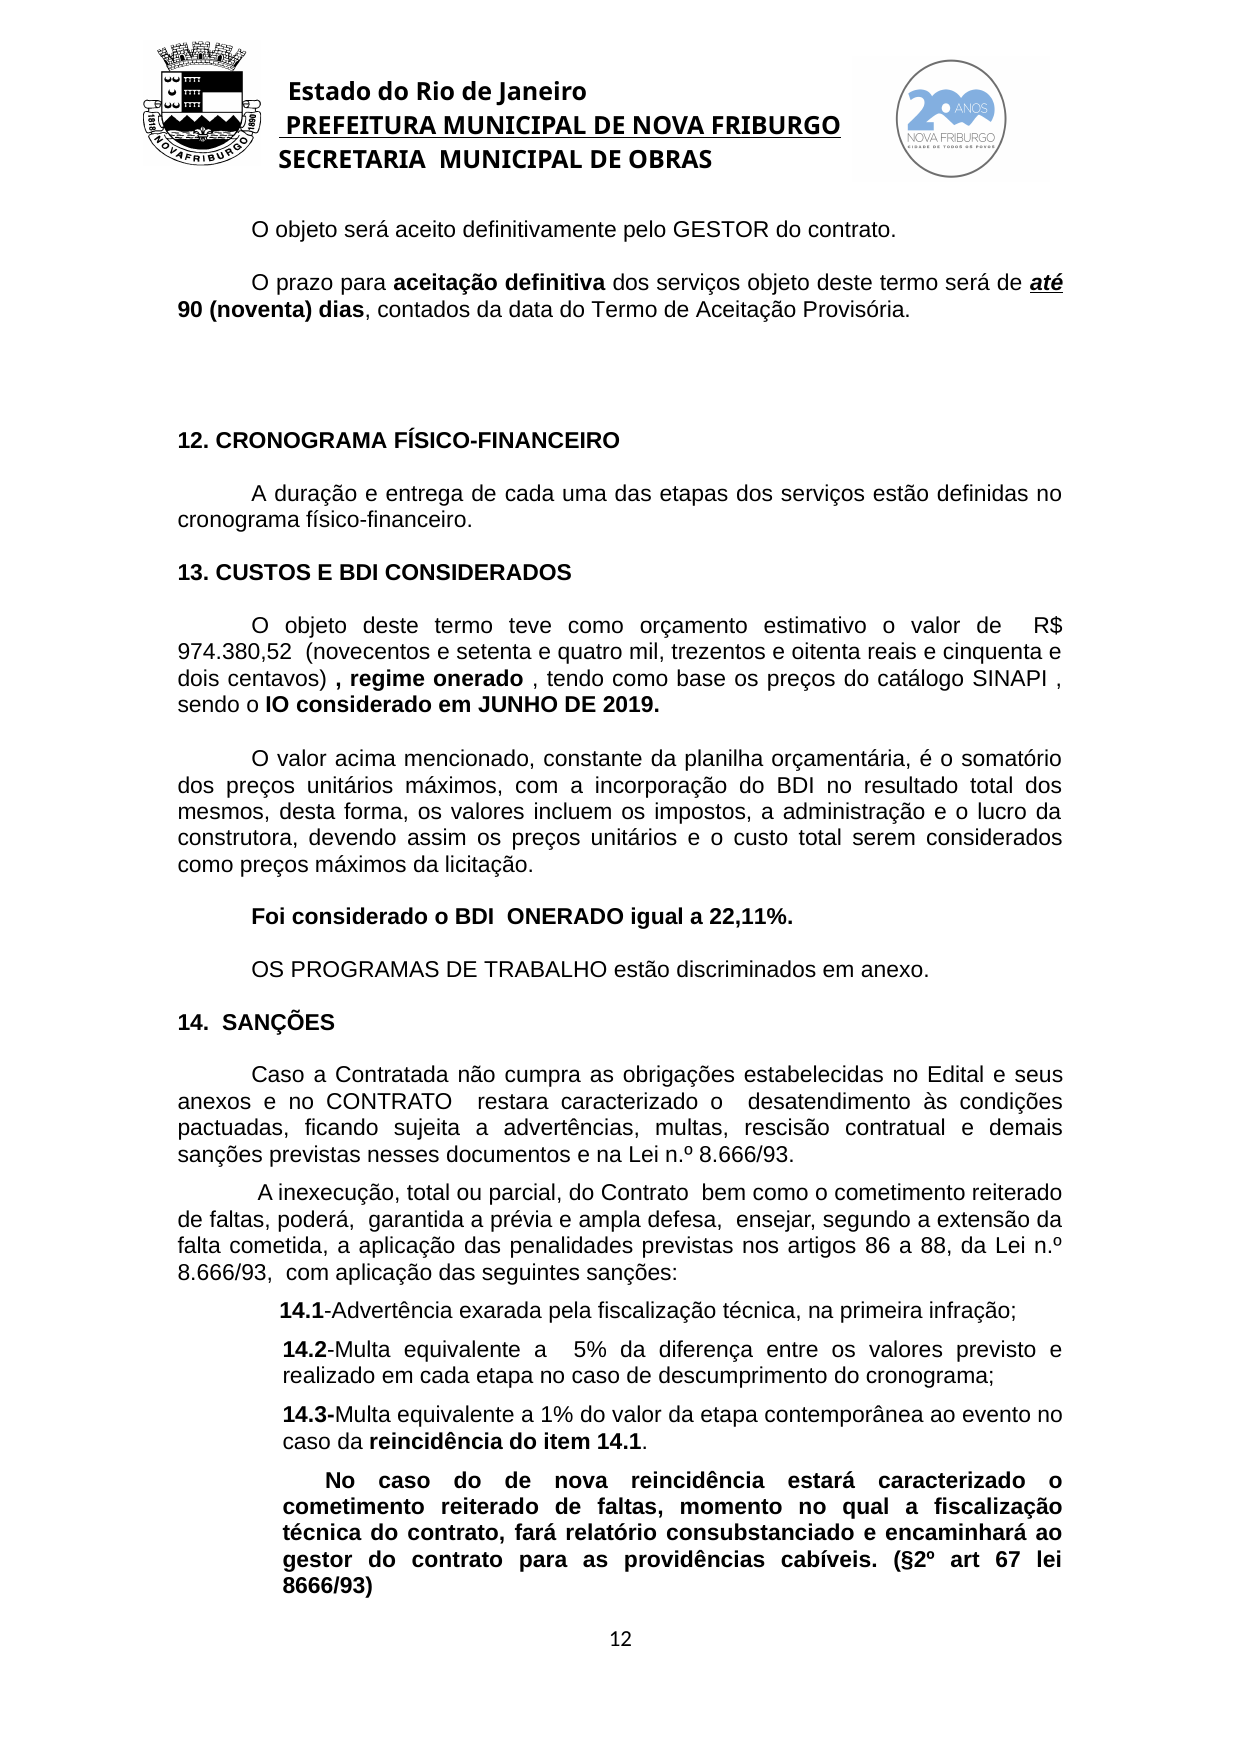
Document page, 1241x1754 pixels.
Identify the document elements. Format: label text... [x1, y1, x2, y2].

text No caso do de nova reincidência estará caracterizado o cometimento reiterado de faltas, momento no qual a fiscalização técnica do contrato, fará relatório consubstanciado e encaminhará ao gestor do contrato para as providências cabíveis. (§2º art 67 lei 8666/93) [282, 1467, 1063, 1598]
text A inexecução, total ou parcial, do Contrato bem como o cometimento reiterado de faltas, poderá, garantida a prévia e ampla defesa, ensejar, segundo a extensão da falta cometida, a aplicação das penalidades previstas nos artigos 86 a 88, da Lei n.º 8.666/93, com aplicação das seguintes sanções: [177, 1179, 1063, 1285]
text 14. SANÇÕES [177, 1009, 1063, 1035]
text Caso a Contratada não cumpra as obrigações estabelecidas no Edital e seus anexos e no CONTRATO restara caracterizado o desatendimento às condições pactuadas, ficando sujeita a advertências, multas, rescisão contratual e demais sanções previstas nesses documentos e na Lei n.º 8.666/93. [177, 1061, 1063, 1167]
text O objeto deste termo teve como orçamento estimativo o valor de R$ 974.380,52 (novecentos e setenta e quatro mil, trezentos e oitenta reais e cinquenta e dois centavos) , regime onerado , tendo como base os preços do catálogo SINAPI , sendo o IO considerado em JUNHO DE 2019. [177, 612, 1063, 717]
text A duração e entrega de cada uma das etapas dos serviços estão definidas no cronograma físico-financeiro. [177, 480, 1063, 533]
text Foi considerado o BDI ONERADO igual a 22,11%. [177, 903, 1063, 930]
text 14.3-Multa equivalente a 1% do valor da etapa contemporânea ao evento no caso da reincidência do item 14.1. [282, 1401, 1063, 1454]
text O objeto será aceito definitivamente pelo GESTOR do contrato. [177, 216, 1063, 243]
text 14.1-Advertência exarada pela fiscalização técnica, na primeira infração; [216, 1297, 1063, 1324]
picture [142, 40, 262, 166]
picture [852, 56, 1050, 182]
text 13. CUSTOS E BDI CONSIDERADOS [177, 559, 1063, 585]
text 12. CRONOGRAMA FÍSICO-FINANCEIRO [177, 427, 1063, 454]
text OS PROGRAMAS DE TRABALHO estão discriminados em anexo. [177, 956, 1063, 982]
text O prazo para aceitação definitiva dos serviços objeto deste termo será de até 90 (noventa) dias, contados da data do Termo de Aceitação Provisória. [177, 269, 1063, 322]
text 14.2-Multa equivalente a 5% da diferença entre os valores previsto e realizado em cada etapa no caso de descumprimento do cronograma; [282, 1336, 1063, 1389]
text O valor acima mencionado, constante da planilha orçamentária, é o somatório dos preços unitários máximos, com a incorporação do BDI no resultado total dos mesmos, desta forma, os valores incluem os impostos, a administração e o lucro da construtora, devendo assim os preços unitários e o custo total serem considerados como preços máximos da licitação. [177, 745, 1063, 877]
